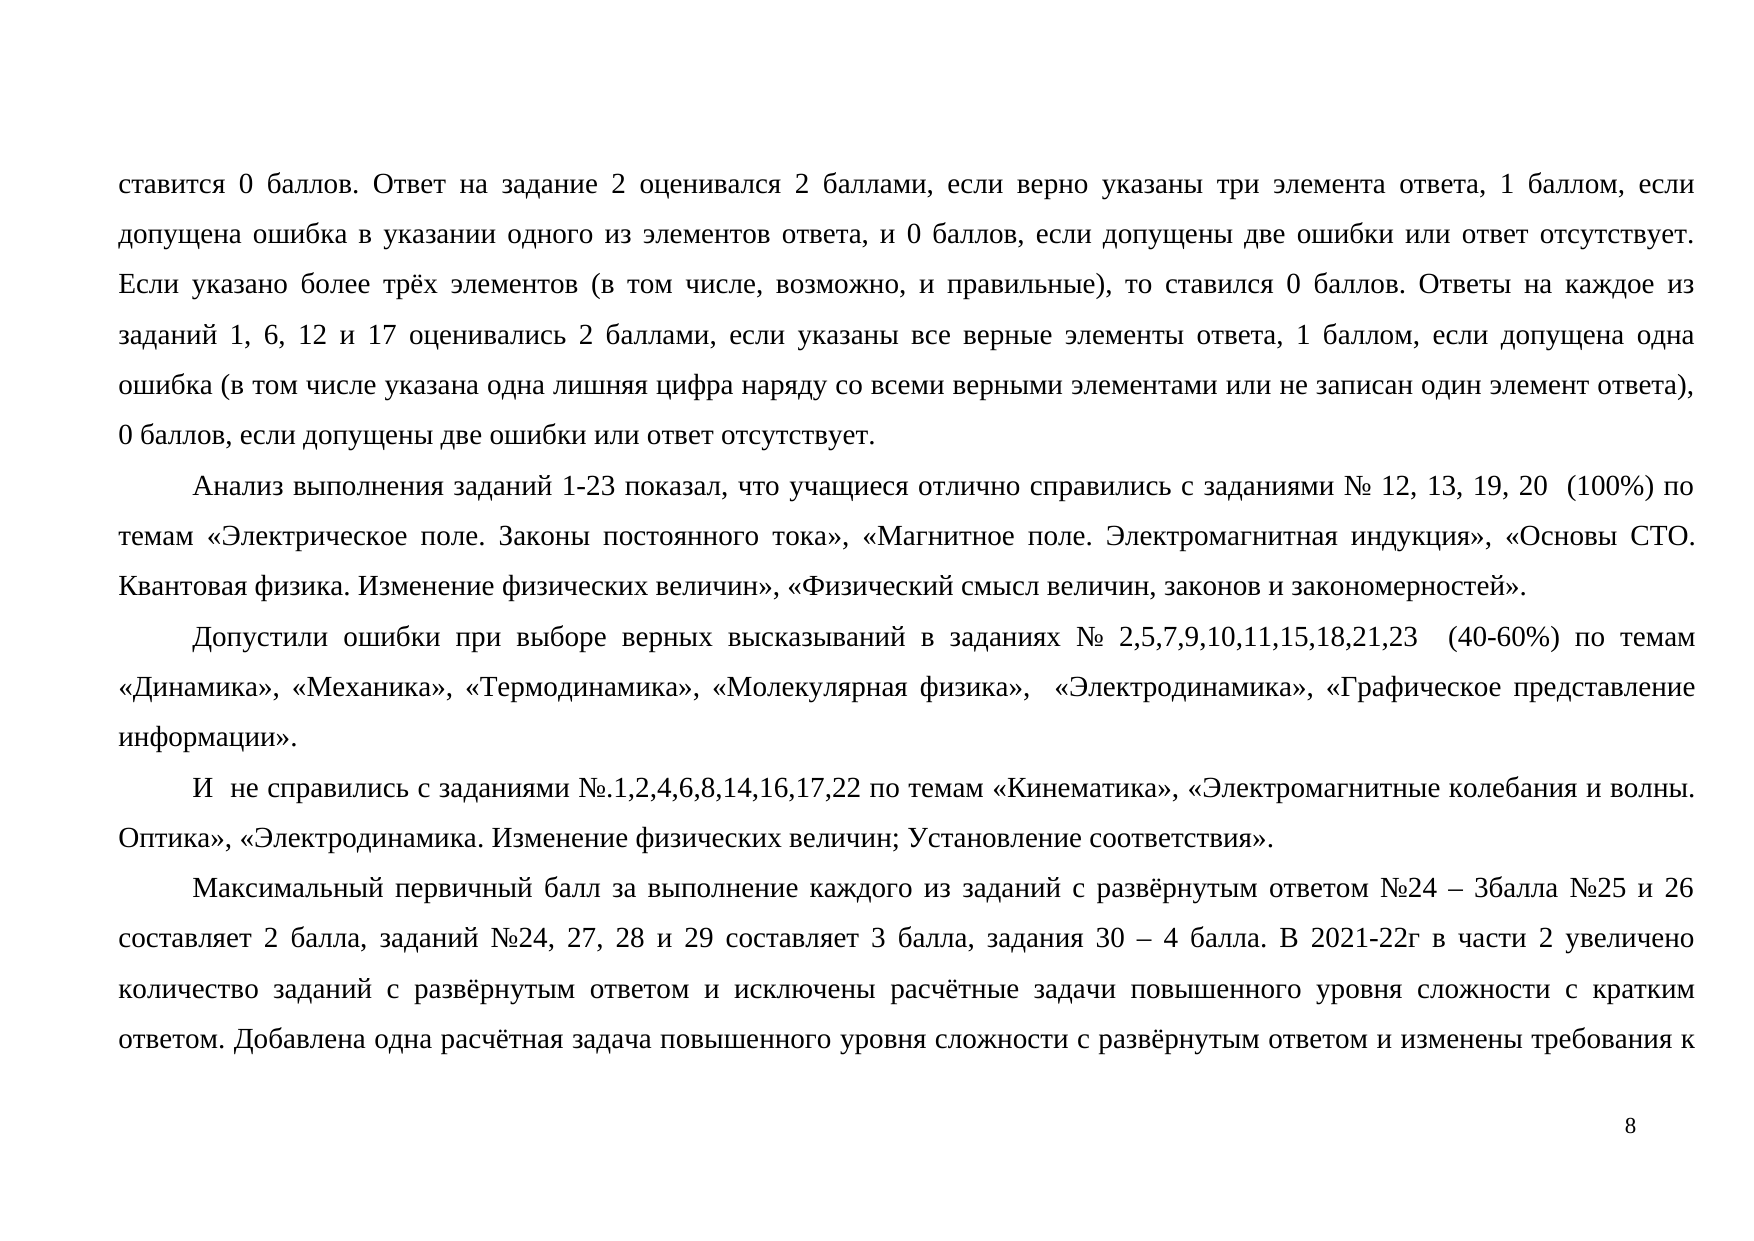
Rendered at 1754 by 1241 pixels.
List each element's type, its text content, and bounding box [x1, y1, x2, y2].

text И не справились с заданиями №.1,2,4,6,8,14,16,17,22 по темам «Кинематика», «Электромагнитные колебания и волны. Оптика», «Электродинамика. Изменение физических величин; Установление соответствия». [118, 770, 1697, 853]
text Допустили ошибки при выборе верных высказываний в заданиях № 2,5,7,9,10,11,15,18,21,23 (40-60%) по темам «Динамика», «Механика», «Термодинамика», «Молекулярная физика», «Электродинамика», «Графическое представление информации». [118, 619, 1697, 753]
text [118, 166, 1697, 451]
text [118, 870, 1697, 1055]
text Анализ выполнения заданий 1-23 показал, что учащиеся отлично справились с заданиями № 12, 13, 19, 20 (100%) по темам «Электрическое поле. Законы постоянного тока», «Магнитное поле. Электромагнитная индукция», «Основы СТО. Квантовая физика. Изменение физических величин», «Физический смысл величин, законов и закономерностей». [118, 468, 1697, 602]
